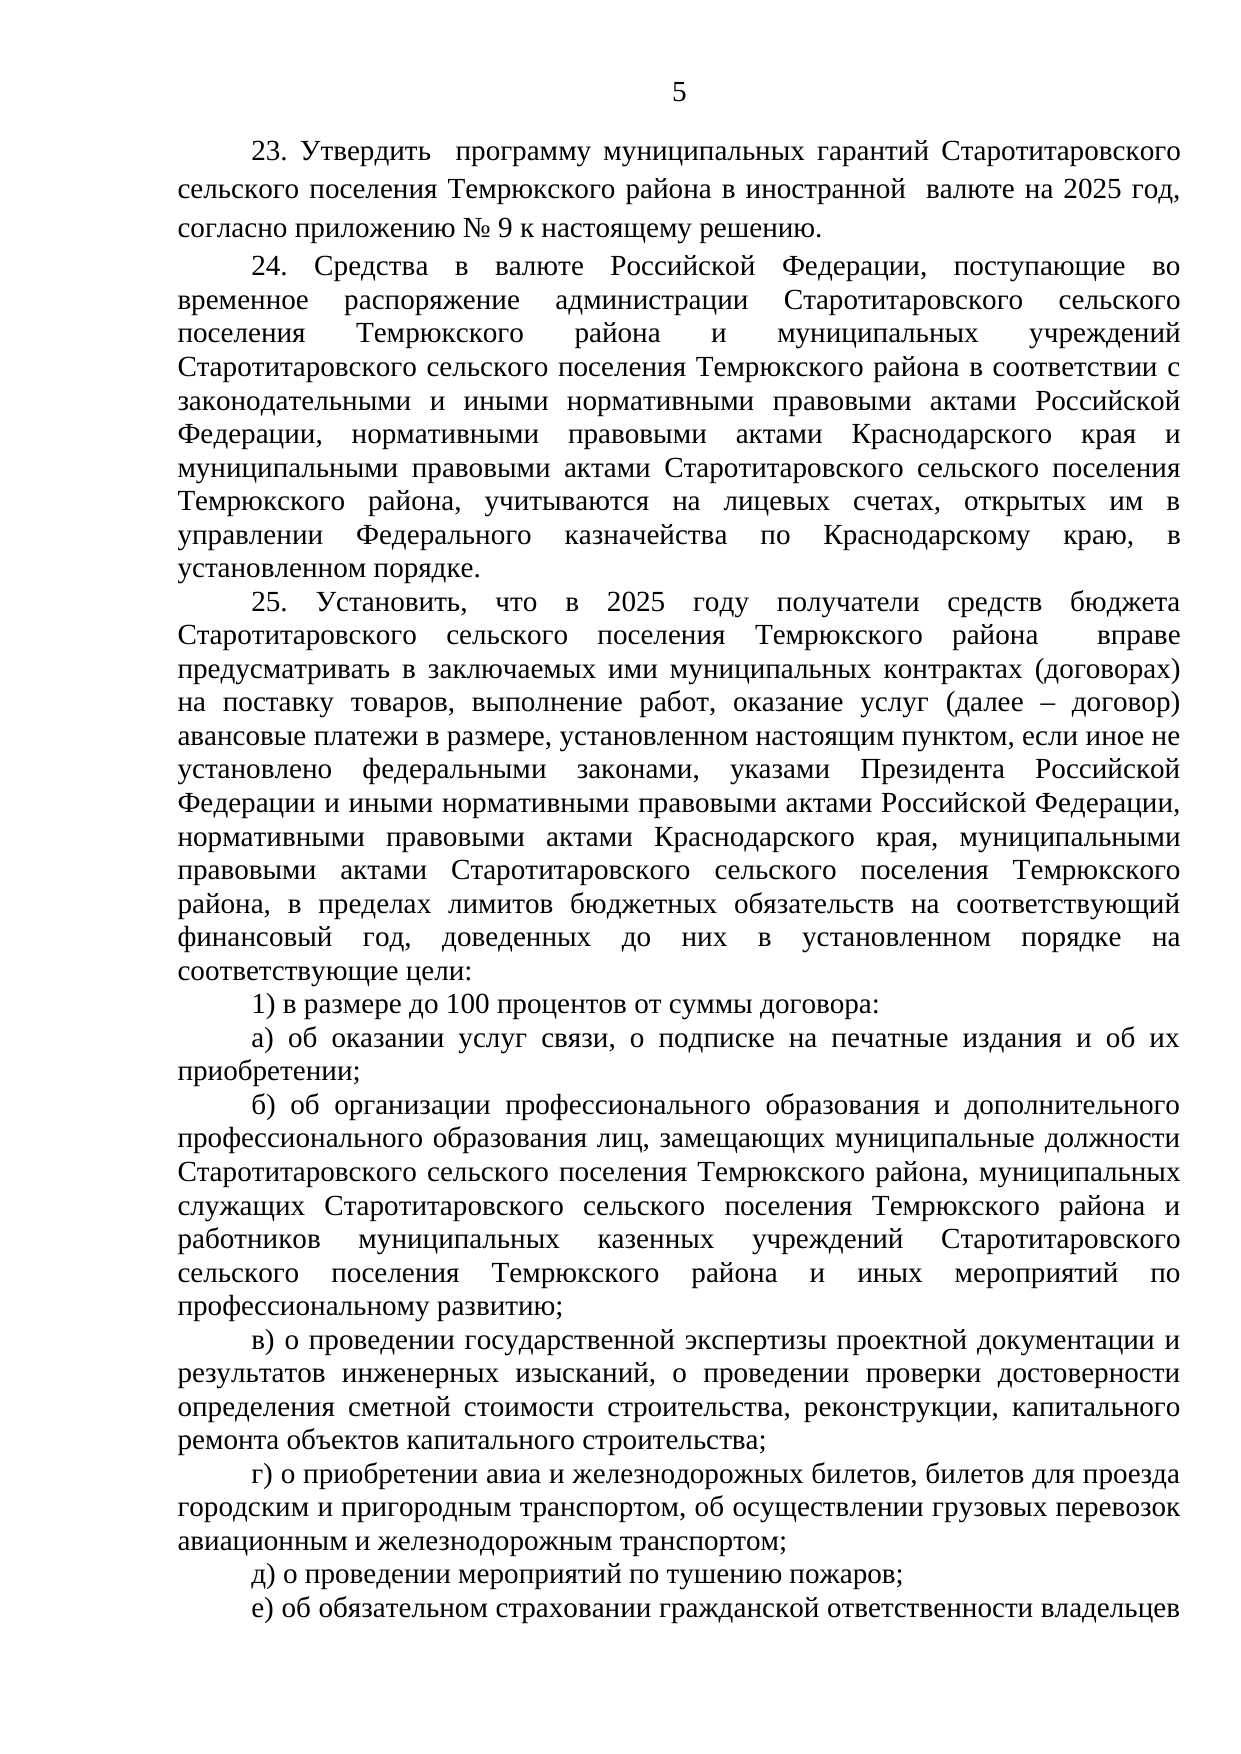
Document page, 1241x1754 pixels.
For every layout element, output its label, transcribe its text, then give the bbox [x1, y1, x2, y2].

text в) о проведении государственной экспертизы проектной документации и результатов инженерных изысканий, о проведении проверки достоверности определения сметной стоимости строительства, реконструкции, капитального ремонта объектов капитального строительства; [177, 1322, 1181, 1456]
text б) об организации профессионального образования и дополнительного профессионального образования лиц, замещающих муниципальные должности Старотитаровского сельского поселения Темрюкского района, муниципальных служащих Старотитаровского сельского поселения Темрюкского района и работников муниципальных казенных учреждений Старотитаровского сельского поселения Темрюкского района и иных мероприятий по профессиональному развитию; [177, 1087, 1181, 1322]
text 1) в размере до 100 процентов от суммы договора: [177, 986, 1181, 1020]
text а) об оказании услуг связи, о подписке на печатные издания и об их приобретении; [177, 1020, 1181, 1087]
text 24. Средства в валюте Российской Федерации, поступающие во временное распоряжение администрации Старотитаровского сельского поселения Темрюкского района и муниципальных учреждений Старотитаровского сельского поселения Темрюкского района в соответствии с законодательными и иными нормативными правовыми актами Российской Федерации, нормативными правовыми актами Краснодарского края и муниципальными правовыми актами Старотитаровского сельского поселения Темрюкского района, учитываются на лицевых счетах, открытых им в управлении Федерального казначейства по Краснодарскому краю, в установленном порядке. [177, 248, 1181, 584]
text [177, 1590, 1181, 1624]
text г) о приобретении авиа и железнодорожных билетов, билетов для проезда городским и пригородным транспортом, об осуществлении грузовых перевозок авиационным и железнодорожным транспортом; [177, 1456, 1181, 1557]
text 25. Установить, что в 2025 году получатели средств бюджета Старотитаровского сельского поселения Темрюкского района вправе предусматривать в заключаемых ими муниципальных контрактах (договорах) на поставку товаров, выполнение работ, оказание услуг (далее – договор) авансовые платежи в размере, установленном настоящим пунктом, если иное не установлено федеральными законами, указами Президента Российской Федерации и иными нормативными правовыми актами Российской Федерации, нормативными правовыми актами Краснодарского края, муниципальными правовыми актами Старотитаровского сельского поселения Темрюкского района, в пределах лимитов бюджетных обязательств на соответствующий финансовый год, доведенных до них в установленном порядке на соответствующие цели: [177, 584, 1181, 986]
text д) о проведении мероприятий по тушению пожаров; [177, 1557, 1181, 1590]
text 23. Утвердить программу муниципальных гарантий Старотитаровского сельского поселения Темрюкского района в иностранной валюте на 2025 год, согласно приложению № 9 к настоящему решению. [177, 133, 1181, 243]
